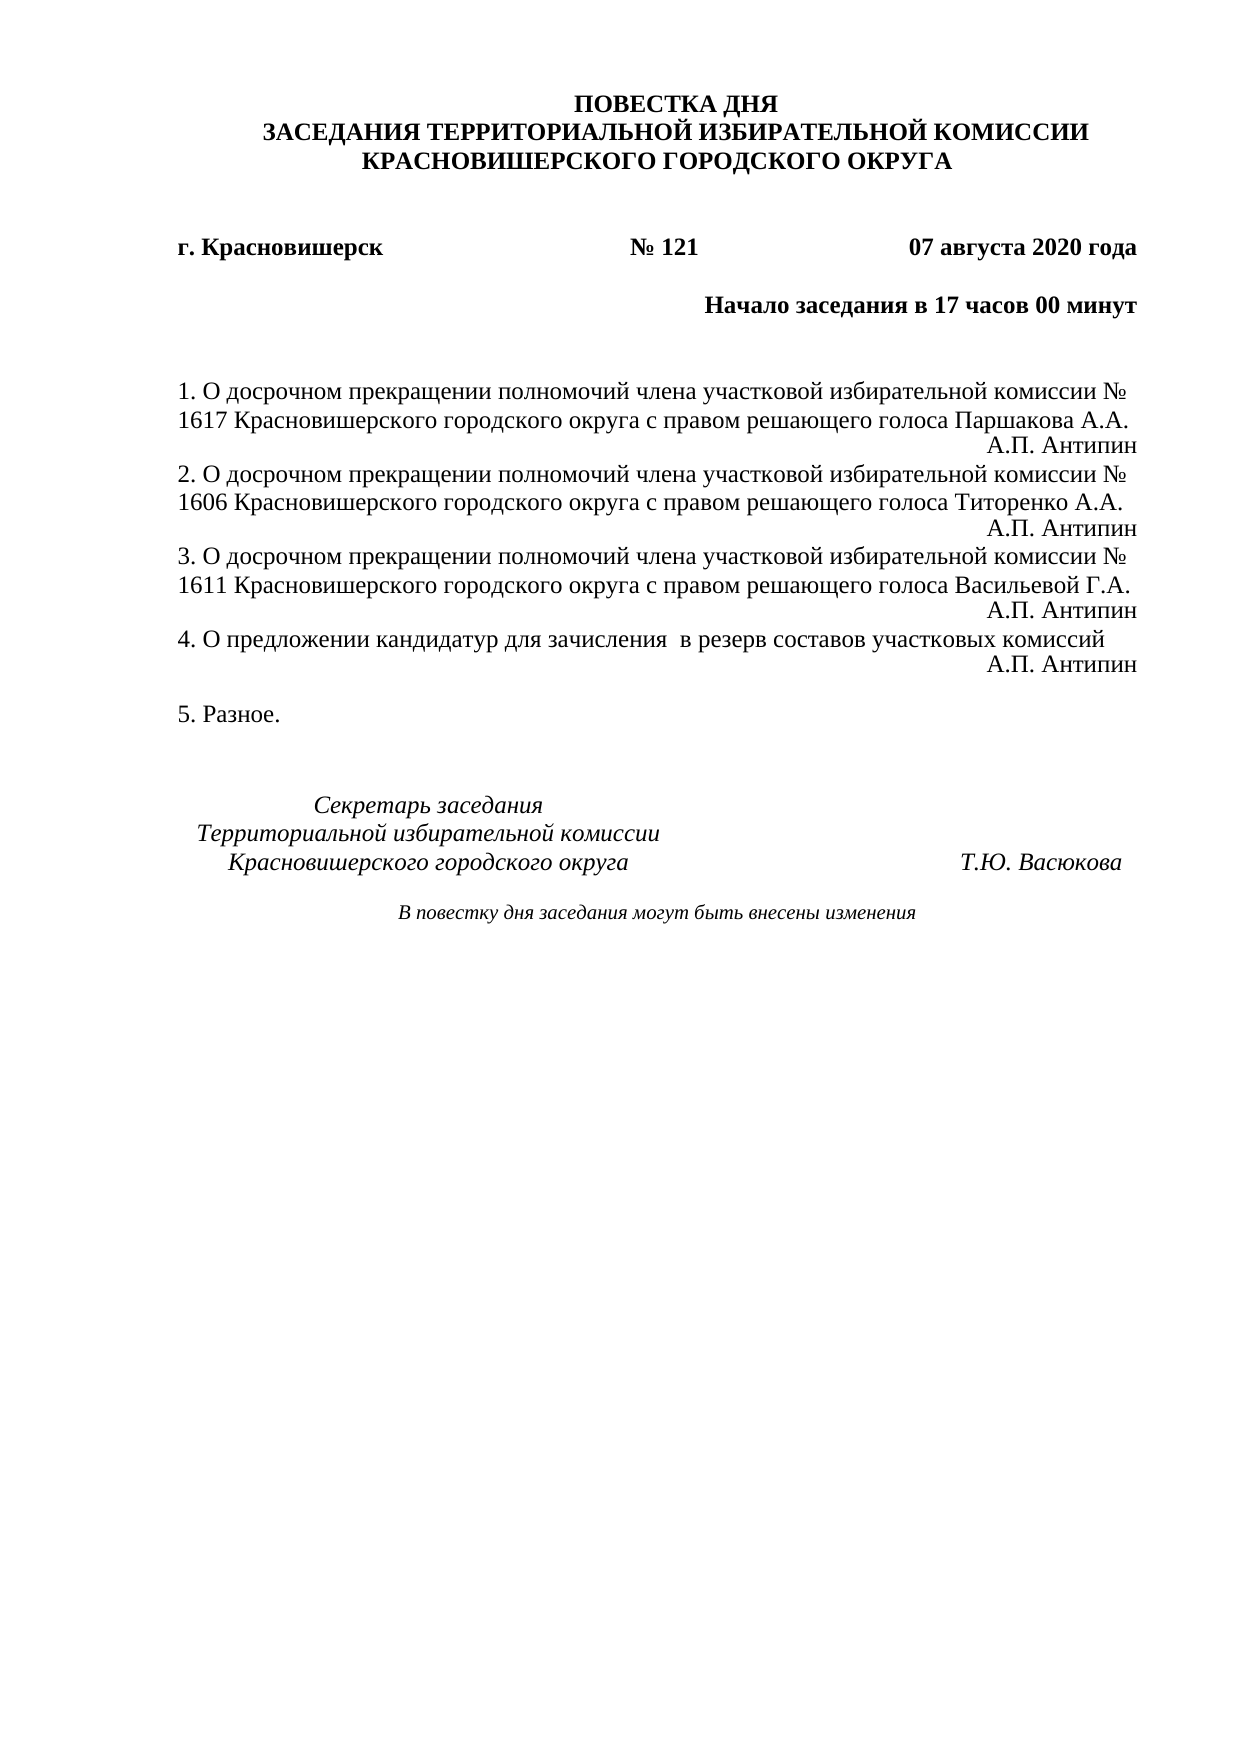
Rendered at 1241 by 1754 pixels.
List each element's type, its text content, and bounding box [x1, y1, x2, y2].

text А.П. Антипин [177, 434, 1137, 459]
table_header Секретарь заседания Территориальной избирательной комиссии Красновишерского городского округа [177, 790, 679, 876]
text 1. О досрочном прекращении полномочий члена участковой избирательной комиссии № 1617 Красновишерского городского округа с правом решающего голоса Паршакова А.А. [177, 376, 1137, 434]
text ПОВЕСТКА ДНЯ [177, 89, 1137, 117]
text А.П. Антипин [177, 652, 1137, 677]
text 5. Разное. [177, 702, 1137, 727]
text Начало заседания в 17 часов 00 минут [177, 290, 1137, 319]
table_header № 121 [504, 233, 825, 261]
table_header Т.Ю. Васюкова [679, 790, 1137, 876]
text 3. О досрочном прекращении полномочий члена участковой избирательной комиссии № 1611 Красновишерского городского округа с правом решающего голоса Васильевой Г.А. [177, 541, 1137, 599]
table_header 07 августа 2020 года [825, 233, 1148, 261]
text А.П. Антипин [177, 599, 1137, 624]
text 2. О досрочном прекращении полномочий члена участковой избирательной комиссии № 1606 Красновишерского городского округа с правом решающего голоса Титоренко А.А. [177, 459, 1137, 516]
text 4. О предложении кандидатур для зачисления в резерв составов участковых комиссий [177, 624, 1137, 652]
table_header г. Красновишерск [166, 233, 504, 261]
list В повестку дня заседания могут быть внесены изменения [177, 900, 1137, 924]
text А.П. Антипин [177, 516, 1137, 541]
text ЗАСЕДАНИЯ ТЕРРИТОРИАЛЬНОЙ ИЗБИРАТЕЛЬНОЙ КОМИССИИ КРАСНОВИШЕРСКОГО ГОРОДСКОГО ОКРУГА [177, 117, 1137, 175]
